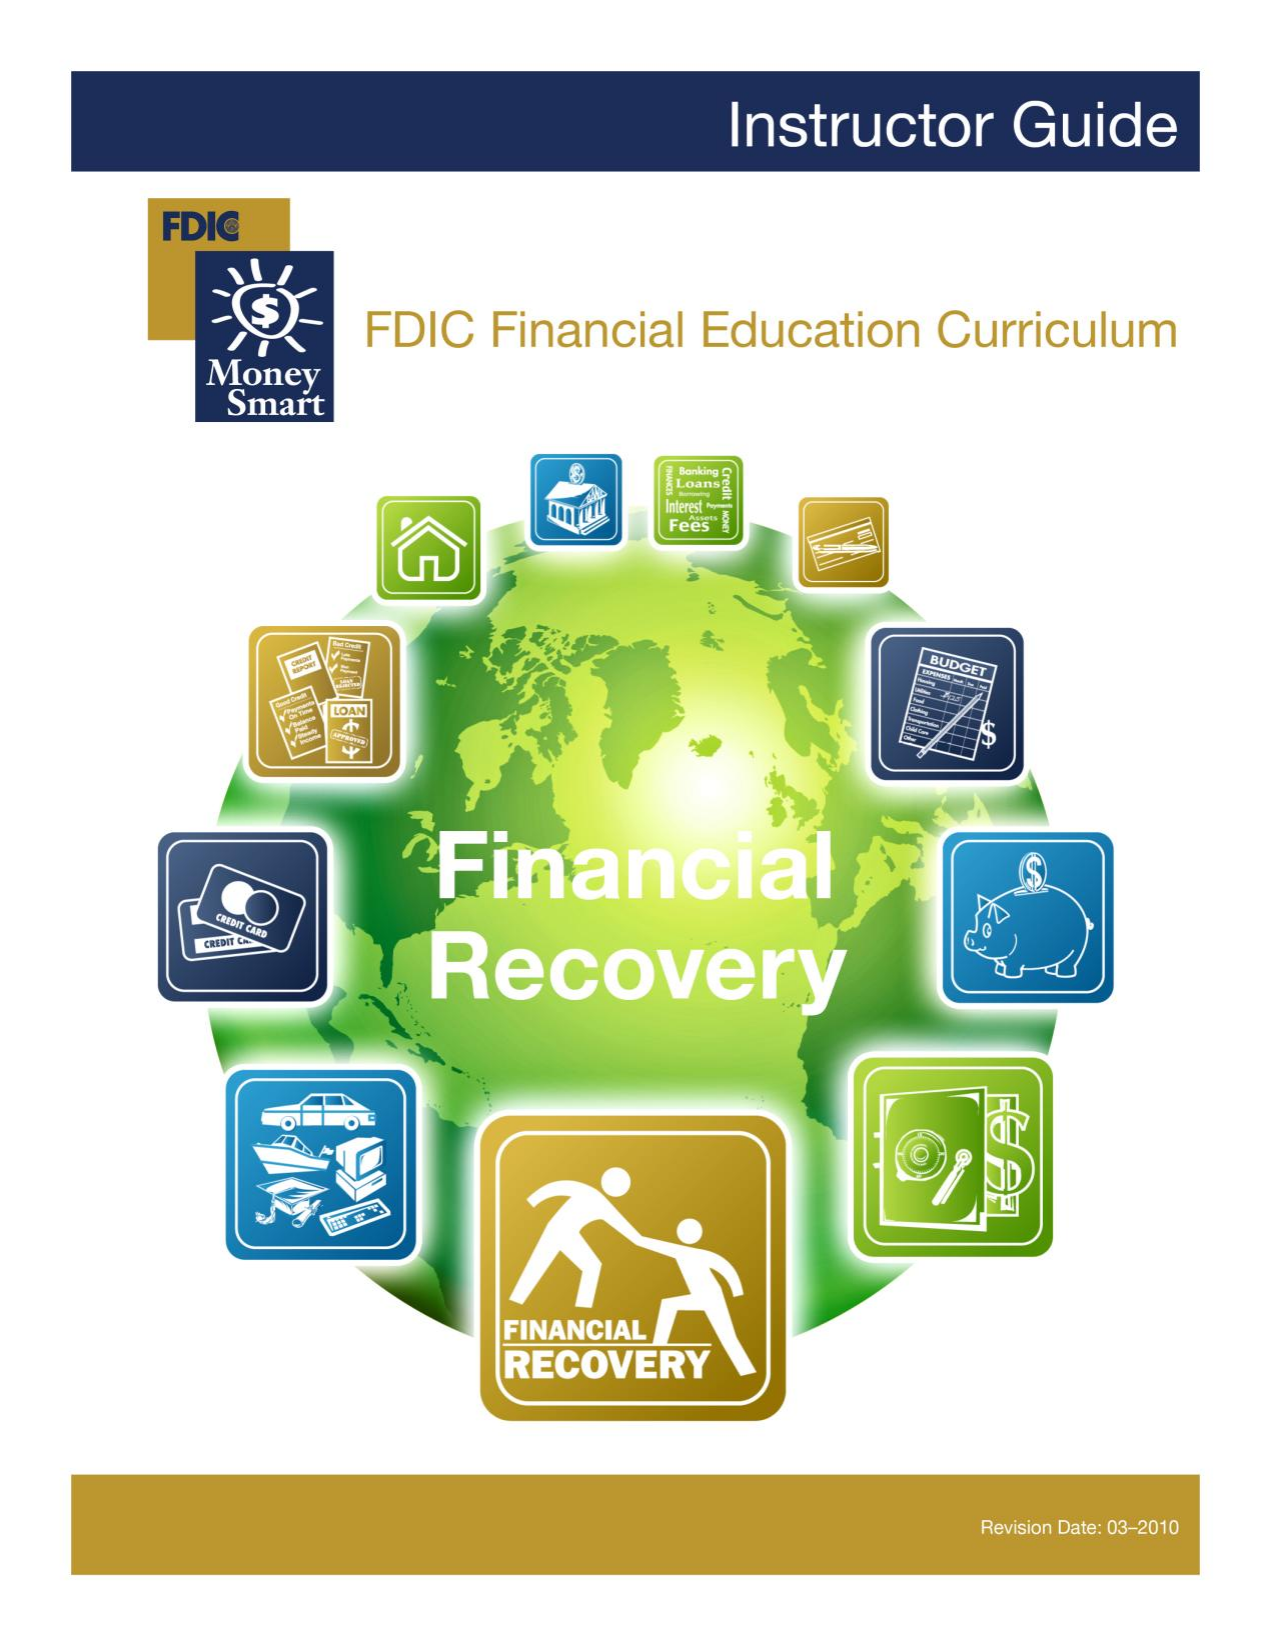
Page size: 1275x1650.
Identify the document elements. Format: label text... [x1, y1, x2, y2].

picture [0, 0, 1275, 1650]
text Table of Contents [75, 75, 1200, 123]
